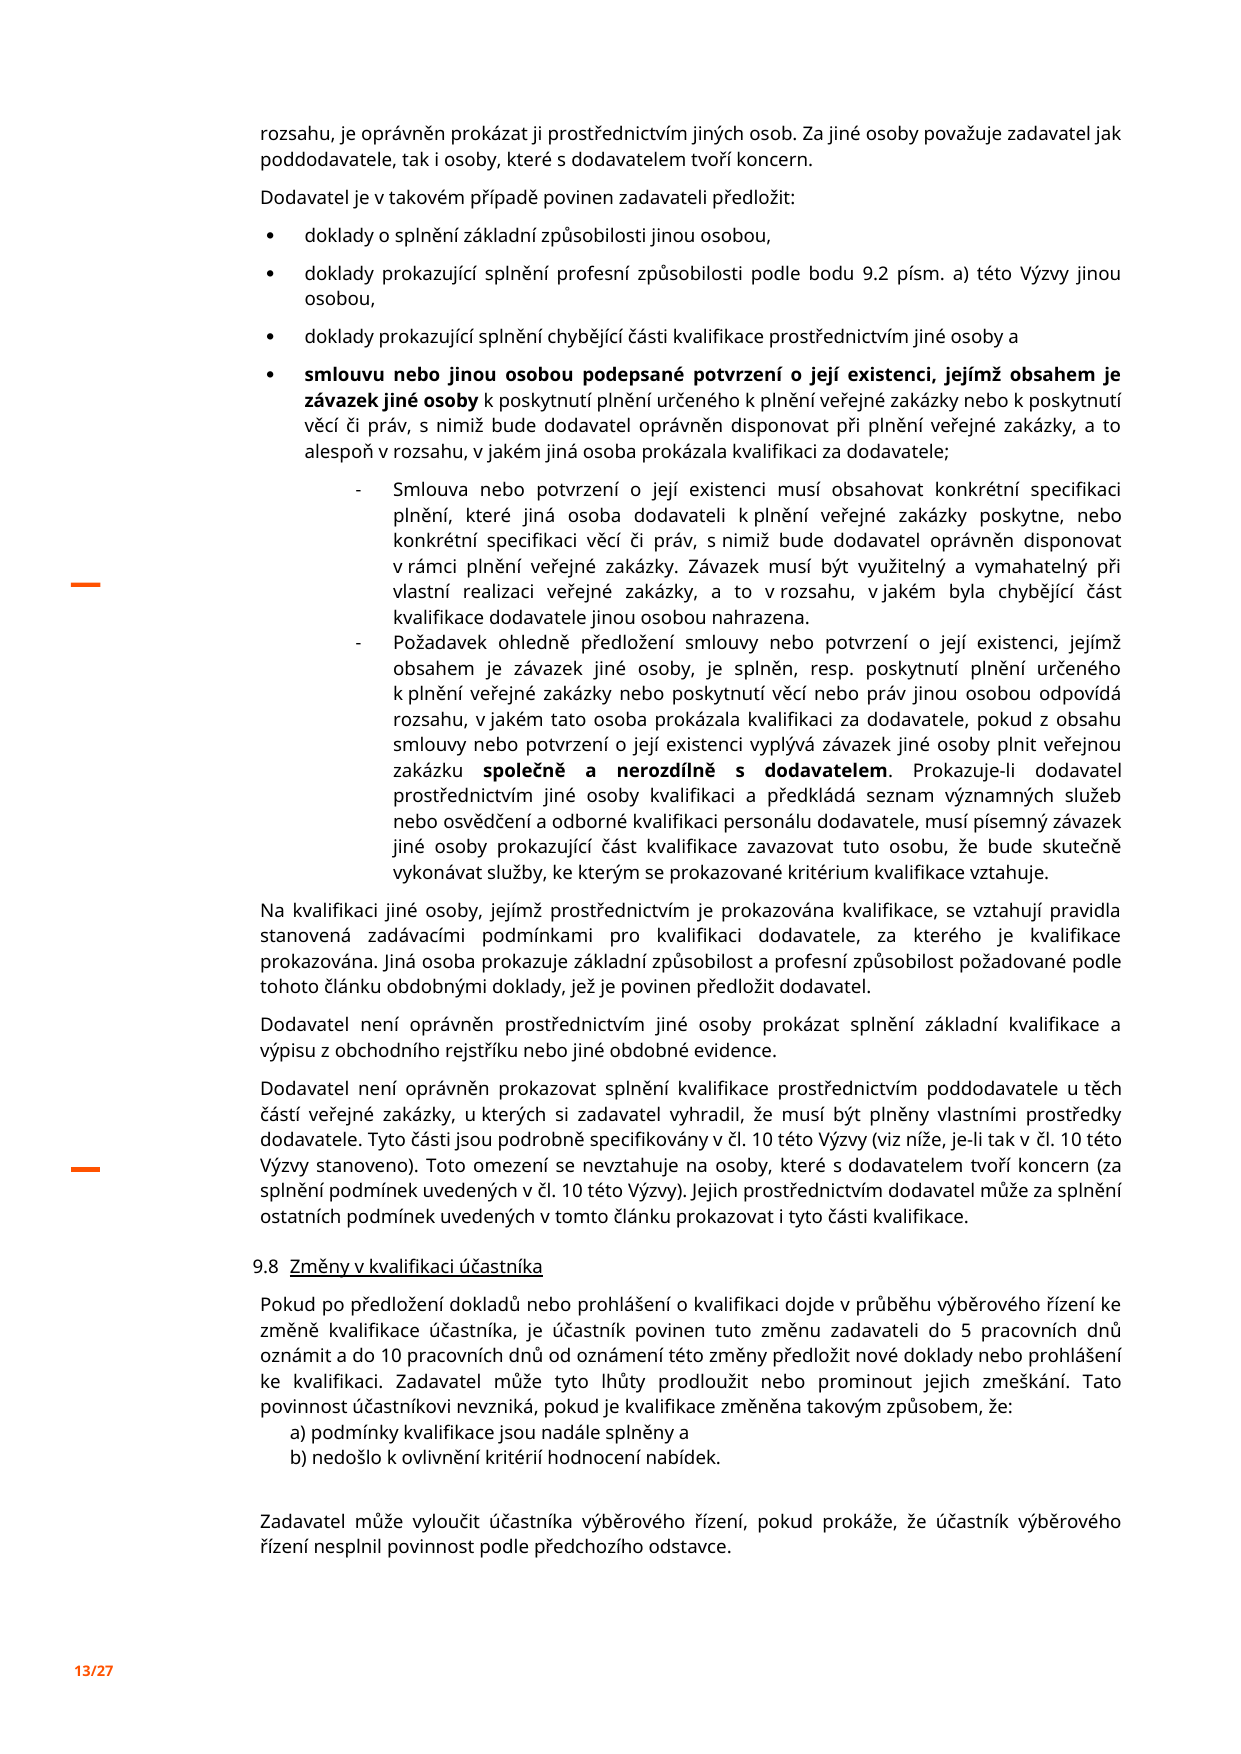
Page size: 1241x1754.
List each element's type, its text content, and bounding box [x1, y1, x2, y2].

list smlouvu nebo jinou osobou podepsané potvrzení o její existenci, jejímž obsahem je závazek jiné osoby k poskytnutí plnění určeného k plnění veřejné zakázky nebo k poskytnutí věcí či práv, s nimiž bude dodavatel oprávněn disponovat při plnění veřejné zakázky, a to alespoň v rozsahu, v jakém jiná osoba prokázala kvalifikaci za dodavatele; [267, 362, 1122, 464]
text b) nedošlo k ovlivnění kritérií hodnocení nabídek. [289, 1444, 1122, 1470]
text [260, 121, 1122, 172]
list Smlouva nebo potvrzení o její existenci musí obsahovat konkrétní specifikaci plnění, které jiná osoba dodavateli k plnění veřejné zakázky poskytne, nebo konkrétní specifikaci věcí či práv, s nimiž bude dodavatel oprávněn disponovat v rámci plnění veřejné zakázky. Závazek musí být využitelný a vymahatelný při vlastní realizaci veřejné zakázky, a to v rozsahu, v jakém byla chybějící část kvalifikace dodavatele jinou osobou nahrazena. [355, 476, 1122, 629]
text a) podmínky kvalifikace jsou nadále splněny a [289, 1419, 1122, 1444]
list Požadavek ohledně předložení smlouvy nebo potvrzení o její existenci, jejímž obsahem je závazek jiné osoby, je splněn, resp. poskytnutí plnění určeného k plnění veřejné zakázky nebo poskytnutí věcí nebo práv jinou osobou odpovídá rozsahu, v jakém tato osoba prokázala kvalifikaci za dodavatele, pokud z obsahu smlouvy nebo potvrzení o její existenci vyplývá závazek jiné osoby plnit veřejnou zakázku společně a nerozdílně s dodavatelem. Prokazuje-li dodavatel prostřednictvím jiné osoby kvalifikaci a předkládá seznam významných služeb nebo osvědčení a odborné kvalifikaci personálu dodavatele, musí písemný závazek jiné osoby prokazující část kvalifikace zavazovat tuto osobu, že bude skutečně vykonávat služby, ke kterým se prokazované kritérium kvalifikace vztahuje. [355, 629, 1122, 885]
text Zadavatel může vyloučit účastníka výběrového řízení, pokud prokáže, že účastník výběrového řízení nesplnil povinnost podle předchozího odstavce. [260, 1508, 1122, 1559]
list doklady prokazující splnění chybějící části kvalifikace prostřednictvím jiné osoby a [267, 324, 1122, 349]
list Změny v kvalifikaci účastníka [252, 1253, 1122, 1279]
text Na kvalifikaci jiné osoby, jejímž prostřednictvím je prokazována kvalifikace, se vztahují pravidla stanovená zadávacími podmínkami pro kvalifikaci dodavatele, za kterého je kvalifikace prokazována. Jiná osoba prokazuje základní způsobilost a profesní způsobilost požadované podle tohoto článku obdobnými doklady, jež je povinen předložit dodavatel. [260, 897, 1122, 999]
text Pokud po předložení dokladů nebo prohlášení o kvalifikaci dojde v průběhu výběrového řízení ke změně kvalifikace účastníka, je účastník povinen tuto změnu zadavateli do 5 pracovních dnů oznámit a do 10 pracovních dnů od oznámení této změny předložit nové doklady nebo prohlášení ke kvalifikaci. Zadavatel může tyto lhůty prodloužit nebo prominout jejich zmeškání. Tato povinnost účastníkovi nevzniká, pokud je kvalifikace změněna takovým způsobem, že: [260, 1291, 1122, 1419]
text Dodavatel je v takovém případě povinen zadavateli předložit: [260, 184, 1122, 210]
text Dodavatel není oprávněn prokazovat splnění kvalifikace prostřednictvím poddodavatele u těch částí veřejné zakázky, u kterých si zadavatel vyhradil, že musí být plněny vlastními prostředky dodavatele. Tyto části jsou podrobně specifikovány v čl. 10 této Výzvy (viz níže, je-li tak v čl. 10 této Výzvy stanoveno). Toto omezení se nevztahuje na osoby, které s dodavatelem tvoří koncern (za splnění podmínek uvedených v čl. 10 této Výzvy). Jejich prostřednictvím dodavatel může za splnění ostatních podmínek uvedených v tomto článku prokazovat i tyto části kvalifikace. [260, 1075, 1122, 1228]
list doklady prokazující splnění profesní způsobilosti podle bodu 9.2 písm. a) této Výzvy jinou osobou, [267, 260, 1122, 311]
list doklady o splnění základní způsobilosti jinou osobou, [267, 222, 1122, 248]
text Dodavatel není oprávněn prostřednictvím jiné osoby prokázat splnění základní kvalifikace a výpisu z obchodního rejstříku nebo jiné obdobné evidence. [260, 1012, 1122, 1063]
